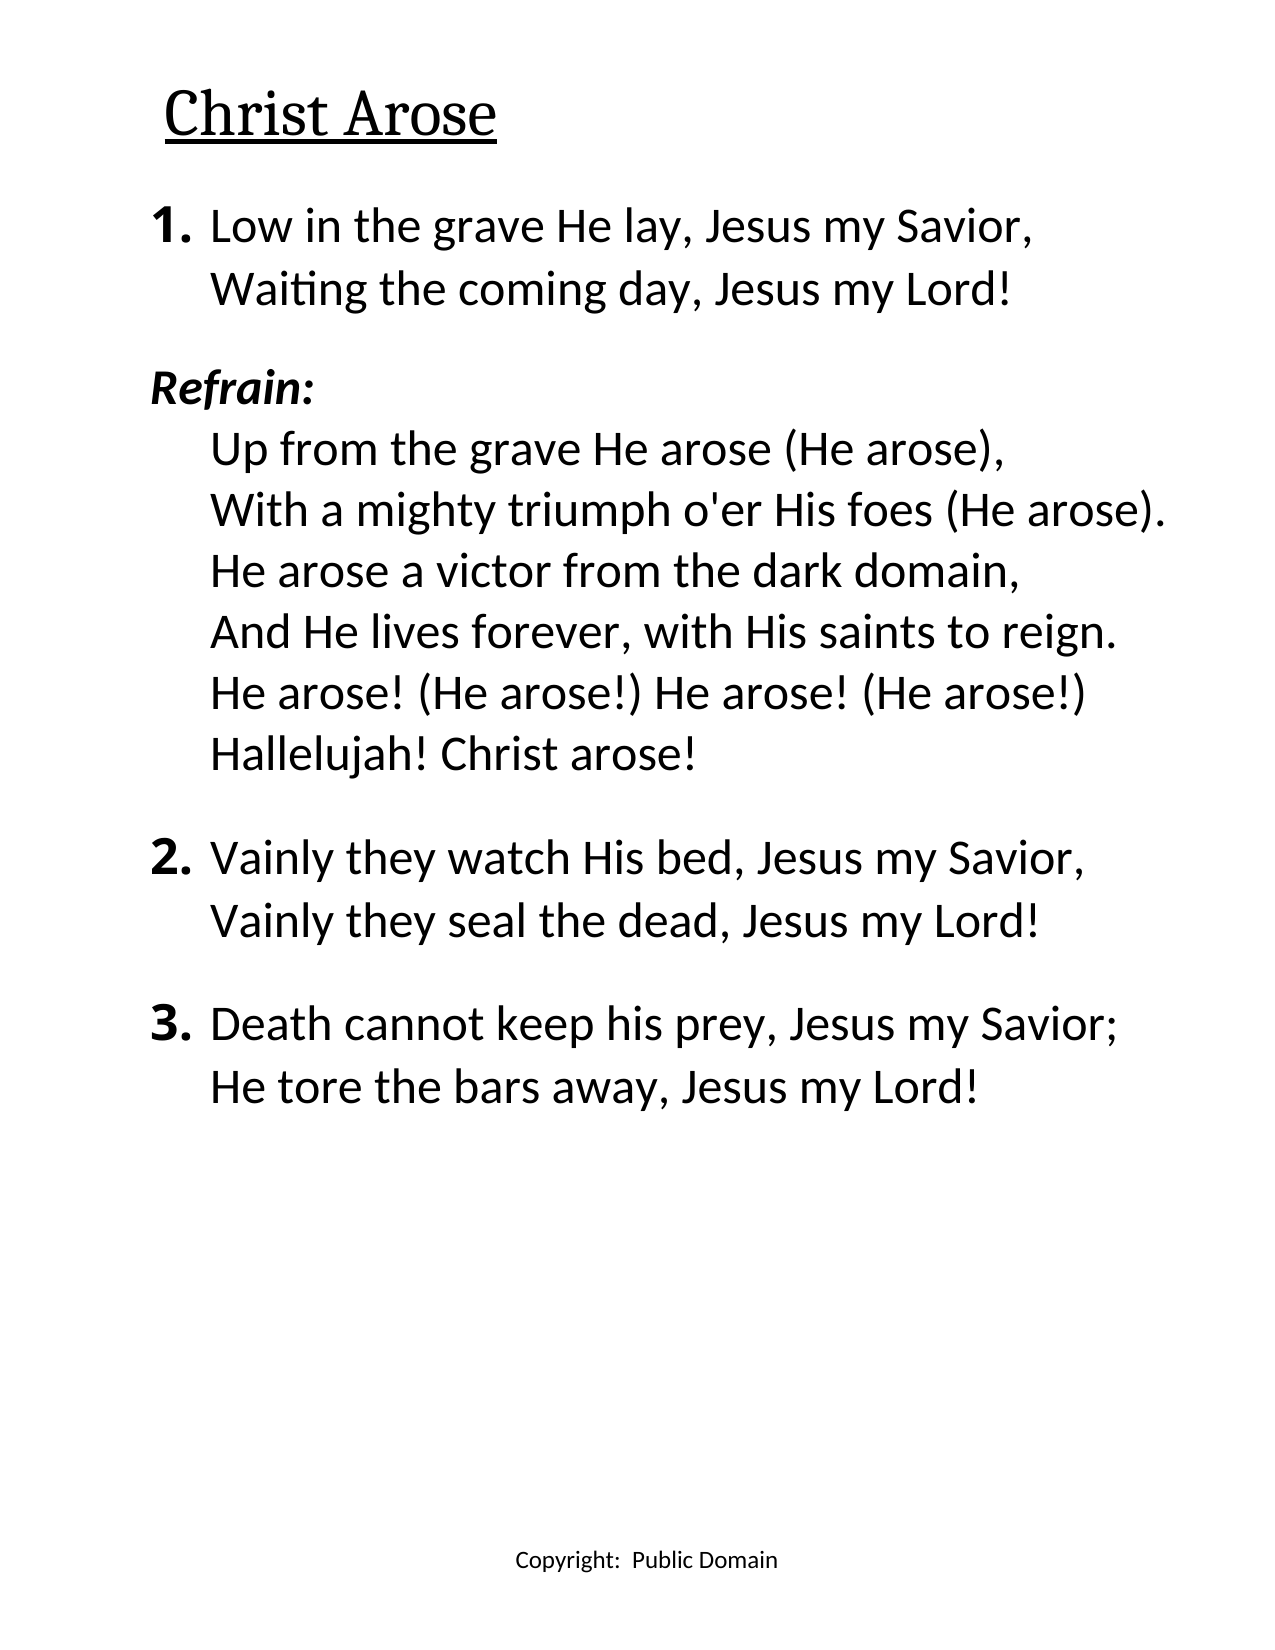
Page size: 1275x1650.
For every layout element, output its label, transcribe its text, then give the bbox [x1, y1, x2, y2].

list Up from the grave He arose (He arose), [150, 417, 1215, 478]
text Christ Arose [135, 75, 1215, 152]
list Refrain: [150, 356, 1215, 417]
list He arose a victor from the dark domain, [210, 539, 1215, 600]
list Vainly they watch His bed, Jesus my Savior, Vainly they seal the dead, Jesus my Lord! [150, 821, 1215, 950]
list And He lives forever, with His saints to reign. [210, 600, 1215, 661]
list With a mighty triumph o'er His foes (He arose). [210, 478, 1215, 539]
list Death cannot keep his prey, Jesus my Savior; He tore the bars away, Jesus my Lord! [150, 987, 1215, 1116]
list Low in the grave He lay, Jesus my Savior, Waiting the coming day, Jesus my Lord! [150, 189, 1215, 318]
list He arose! (He arose!) He arose! (He arose!) Hallelujah! Christ arose! [210, 661, 1215, 783]
